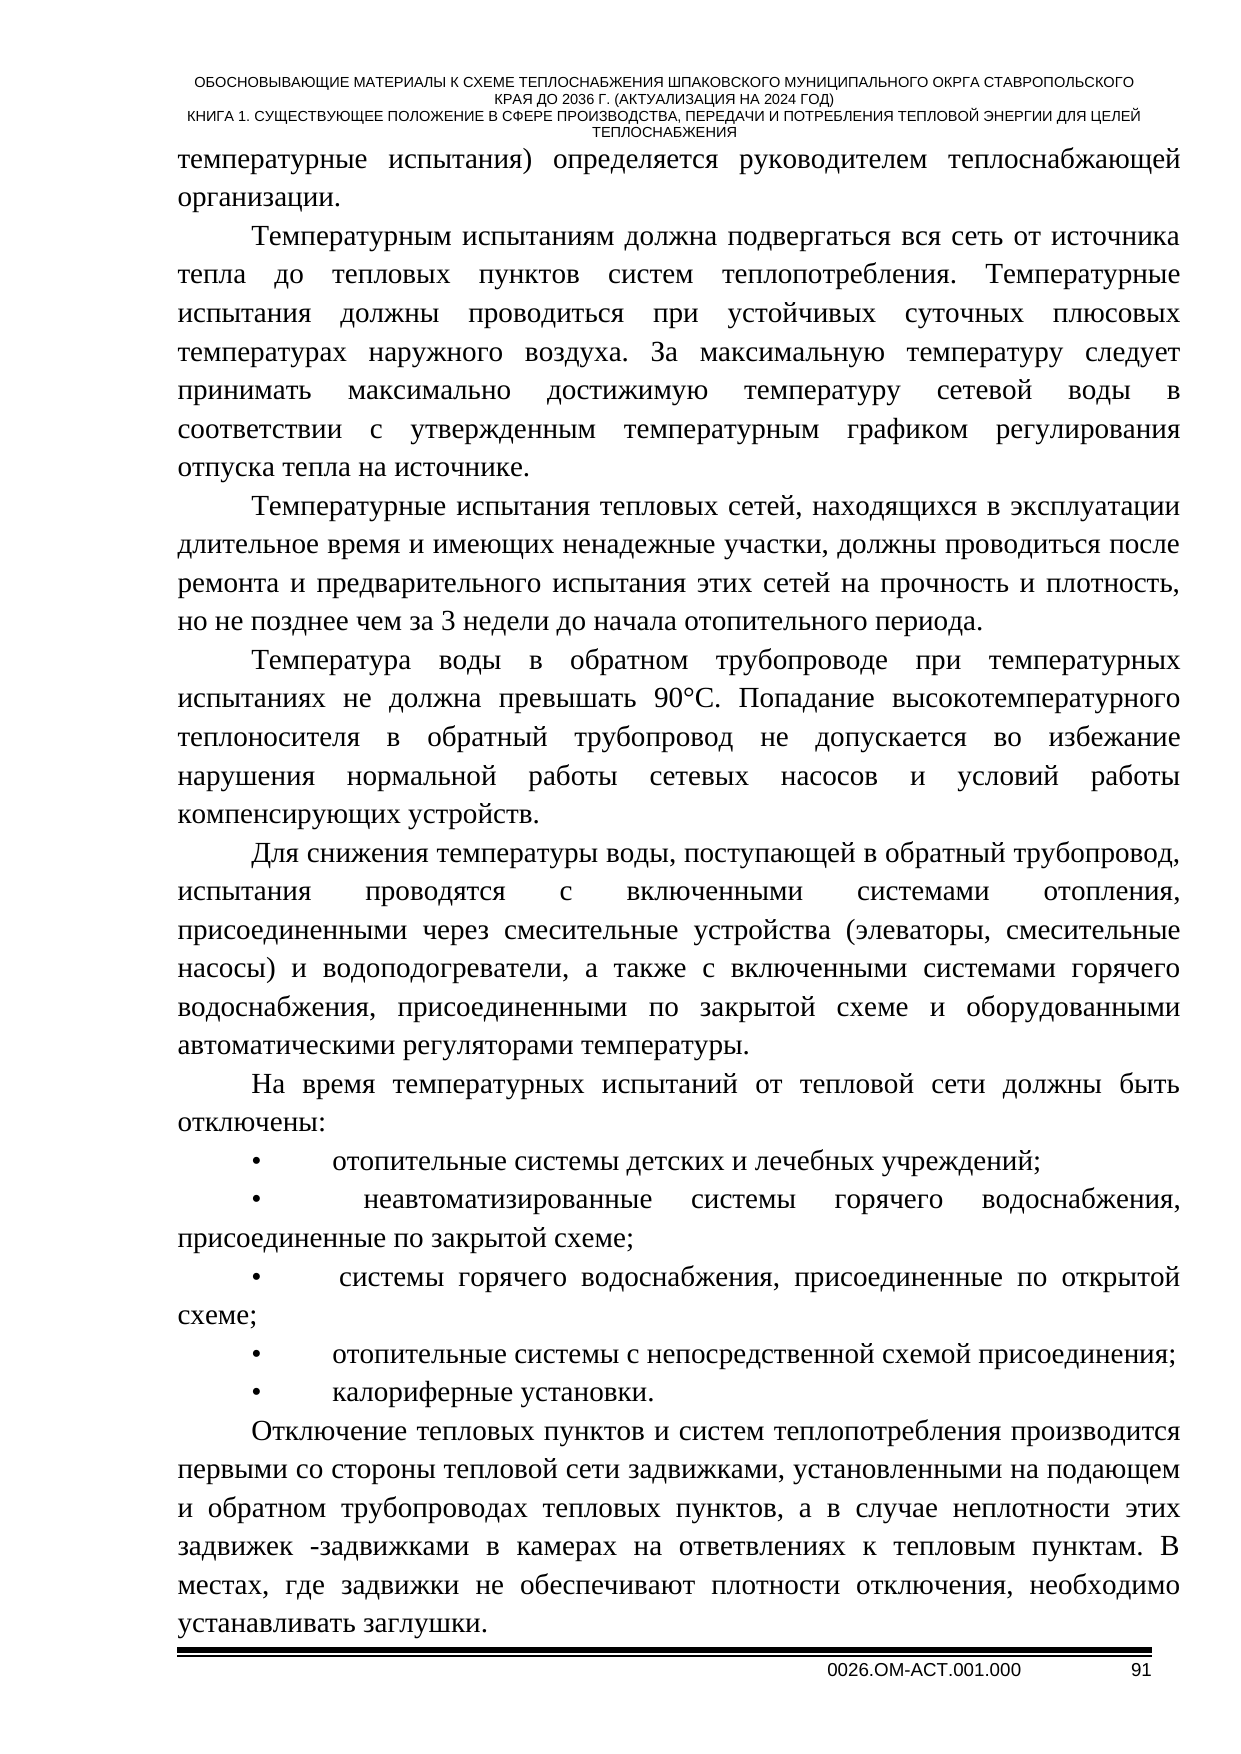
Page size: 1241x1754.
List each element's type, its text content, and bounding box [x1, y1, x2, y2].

text На время температурных испытаний от тепловой сети должны быть отключены: [177, 1066, 1181, 1138]
text Отключение тепловых пунктов и систем теплопотребления производится первыми со стороны тепловой сети задвижками, установленными на подающем и обратном трубопроводах тепловых пунктов, а в случае неплотности этих задвижек -задвижками в камерах на ответвлениях к тепловым пунктам. В местах, где задвижки не обеспечивают плотности отключения, необходимо устанавливать заглушки. [177, 1413, 1181, 1639]
text • отопительные системы с непосредственной схемой присоединения; [177, 1336, 1181, 1369]
text • отопительные системы детских и лечебных учреждений; [177, 1143, 1181, 1177]
text • неавтоматизированные системы горячего водоснабжения, присоединенные по закрытой схеме; [177, 1182, 1181, 1254]
text Температура воды в обратном трубопроводе при температурных испытаниях не должна превышать 90°С. Попадание высокотемпературного теплоносителя в обратный трубопровод не допускается во избежание нарушения нормальной работы сетевых насосов и условий работы компенсирующих устройств. [177, 642, 1181, 830]
text • системы горячего водоснабжения, присоединенные по открытой схеме; [177, 1259, 1181, 1331]
text Температурные испытания тепловых сетей, находящихся в эксплуатации длительное время и имеющих ненадежные участки, должны проводиться после ремонта и предварительного испытания этих сетей на прочность и плотность, но не позднее чем за 3 недели до начала отопительного периода. [177, 488, 1181, 637]
text • калориферные установки. [177, 1374, 1181, 1408]
text Для снижения температуры воды, поступающей в обратный трубопровод, испытания проводятся с включенными системами отопления, присоединенными через смесительные устройства (элеваторы, смесительные насосы) и водоподогреватели, а также с включенными системами горячего водоснабжения, присоединенными по закрытой схеме и оборудованными автоматическими регуляторами температуры. [177, 835, 1181, 1061]
text Температурным испытаниям должна подвергаться вся сеть от источника тепла до тепловых пунктов систем теплопотребления. Температурные испытания должны проводиться при устойчивых суточных плюсовых температурах наружного воздуха. За максимальную температуру следует принимать максимально достижимую температуру сетевой воды в соответствии с утвержденным температурным графиком регулирования отпуска тепла на источнике. [177, 218, 1181, 483]
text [177, 141, 1181, 213]
